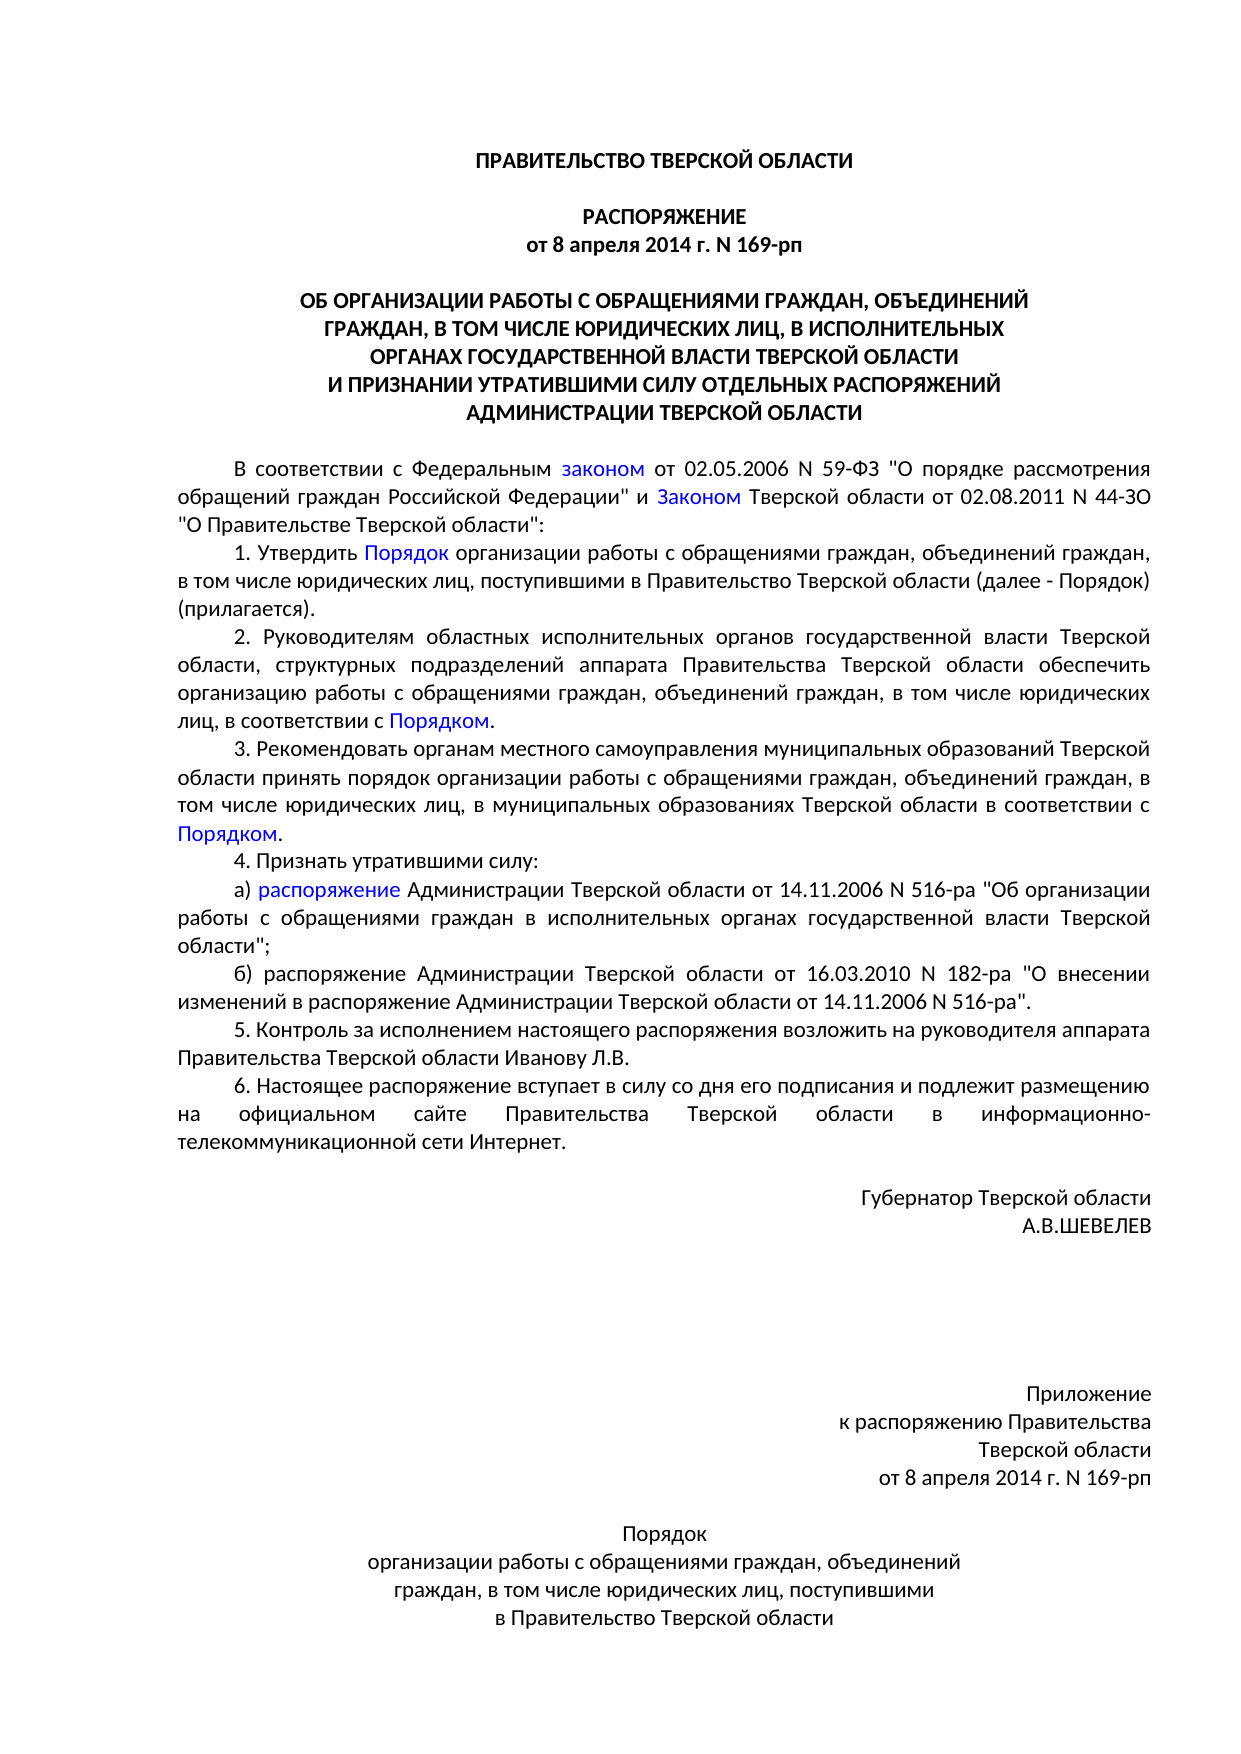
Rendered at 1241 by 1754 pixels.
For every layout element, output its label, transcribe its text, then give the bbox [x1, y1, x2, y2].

text 1. Утвердить Порядок организации работы с обращениями граждан, объединений граждан, в том числе юридических лиц, поступившими в Правительство Тверской области (далее - Порядок) (прилагается). [177, 538, 1152, 622]
text от 8 апреля 2014 г. N 169-рп [177, 230, 1152, 258]
text 5. Контроль за исполнением настоящего распоряжения возложить на руководителя аппарата Правительства Тверской области Иванову Л.В. [177, 1015, 1152, 1071]
text Губернатор Тверской области [177, 1183, 1152, 1211]
text Порядок [177, 1519, 1152, 1547]
text от 8 апреля 2014 г. N 169-рп [177, 1463, 1152, 1491]
text 6. Настоящее распоряжение вступает в силу со дня его подписания и подлежит размещению на официальном сайте Правительства Тверской области в информационно-телекоммуникационной сети Интернет. [177, 1071, 1152, 1155]
text организации работы с обращениями граждан, объединений [177, 1547, 1152, 1575]
text 2. Руководителям областных исполнительных органов государственной власти Тверской области, структурных подразделений аппарата Правительства Тверской области обеспечить организацию работы с обращениями граждан, объединений граждан, в том числе юридических лиц, в соответствии с Порядком. [177, 622, 1152, 734]
text ОРГАНАХ ГОСУДАРСТВЕННОЙ ВЛАСТИ ТВЕРСКОЙ ОБЛАСТИ [177, 342, 1152, 370]
text И ПРИЗНАНИИ УТРАТИВШИМИ СИЛУ ОТДЕЛЬНЫХ РАСПОРЯЖЕНИЙ [177, 370, 1152, 398]
text ОБ ОРГАНИЗАЦИИ РАБОТЫ С ОБРАЩЕНИЯМИ ГРАЖДАН, ОБЪЕДИНЕНИЙ [177, 286, 1152, 314]
text А.В.ШЕВЕЛЕВ [177, 1211, 1152, 1239]
text 3. Рекомендовать органам местного самоуправления муниципальных образований Тверской области принять порядок организации работы с обращениями граждан, объединений граждан, в том числе юридических лиц, в муниципальных образованиях Тверской области в соответствии с Порядком. [177, 734, 1152, 847]
text Приложение [177, 1379, 1152, 1407]
text а) распоряжение Администрации Тверской области от 14.11.2006 N 516-ра "Об организации работы с обращениями граждан в исполнительных органах государственной власти Тверской области"; [177, 875, 1152, 959]
text ГРАЖДАН, В ТОМ ЧИСЛЕ ЮРИДИЧЕСКИХ ЛИЦ, В ИСПОЛНИТЕЛЬНЫХ [177, 314, 1152, 342]
text б) распоряжение Администрации Тверской области от 16.03.2010 N 182-ра "О внесении изменений в распоряжение Администрации Тверской области от 14.11.2006 N 516-ра". [177, 959, 1152, 1015]
text 4. Признать утратившими силу: [177, 847, 1152, 875]
text к распоряжению Правительства [177, 1407, 1152, 1435]
text В соответствии с Федеральным законом от 02.05.2006 N 59-ФЗ "О порядке рассмотрения обращений граждан Российской Федерации" и Законом Тверской области от 02.08.2011 N 44-ЗО "О Правительстве Тверской области": [177, 454, 1152, 538]
text граждан, в том числе юридических лиц, поступившими [177, 1575, 1152, 1603]
text Тверской области [177, 1435, 1152, 1463]
text ПРАВИТЕЛЬСТВО ТВЕРСКОЙ ОБЛАСТИ [177, 146, 1152, 174]
text в Правительство Тверской области [177, 1603, 1152, 1631]
text АДМИНИСТРАЦИИ ТВЕРСКОЙ ОБЛАСТИ [177, 398, 1152, 426]
text РАСПОРЯЖЕНИЕ [177, 202, 1152, 230]
